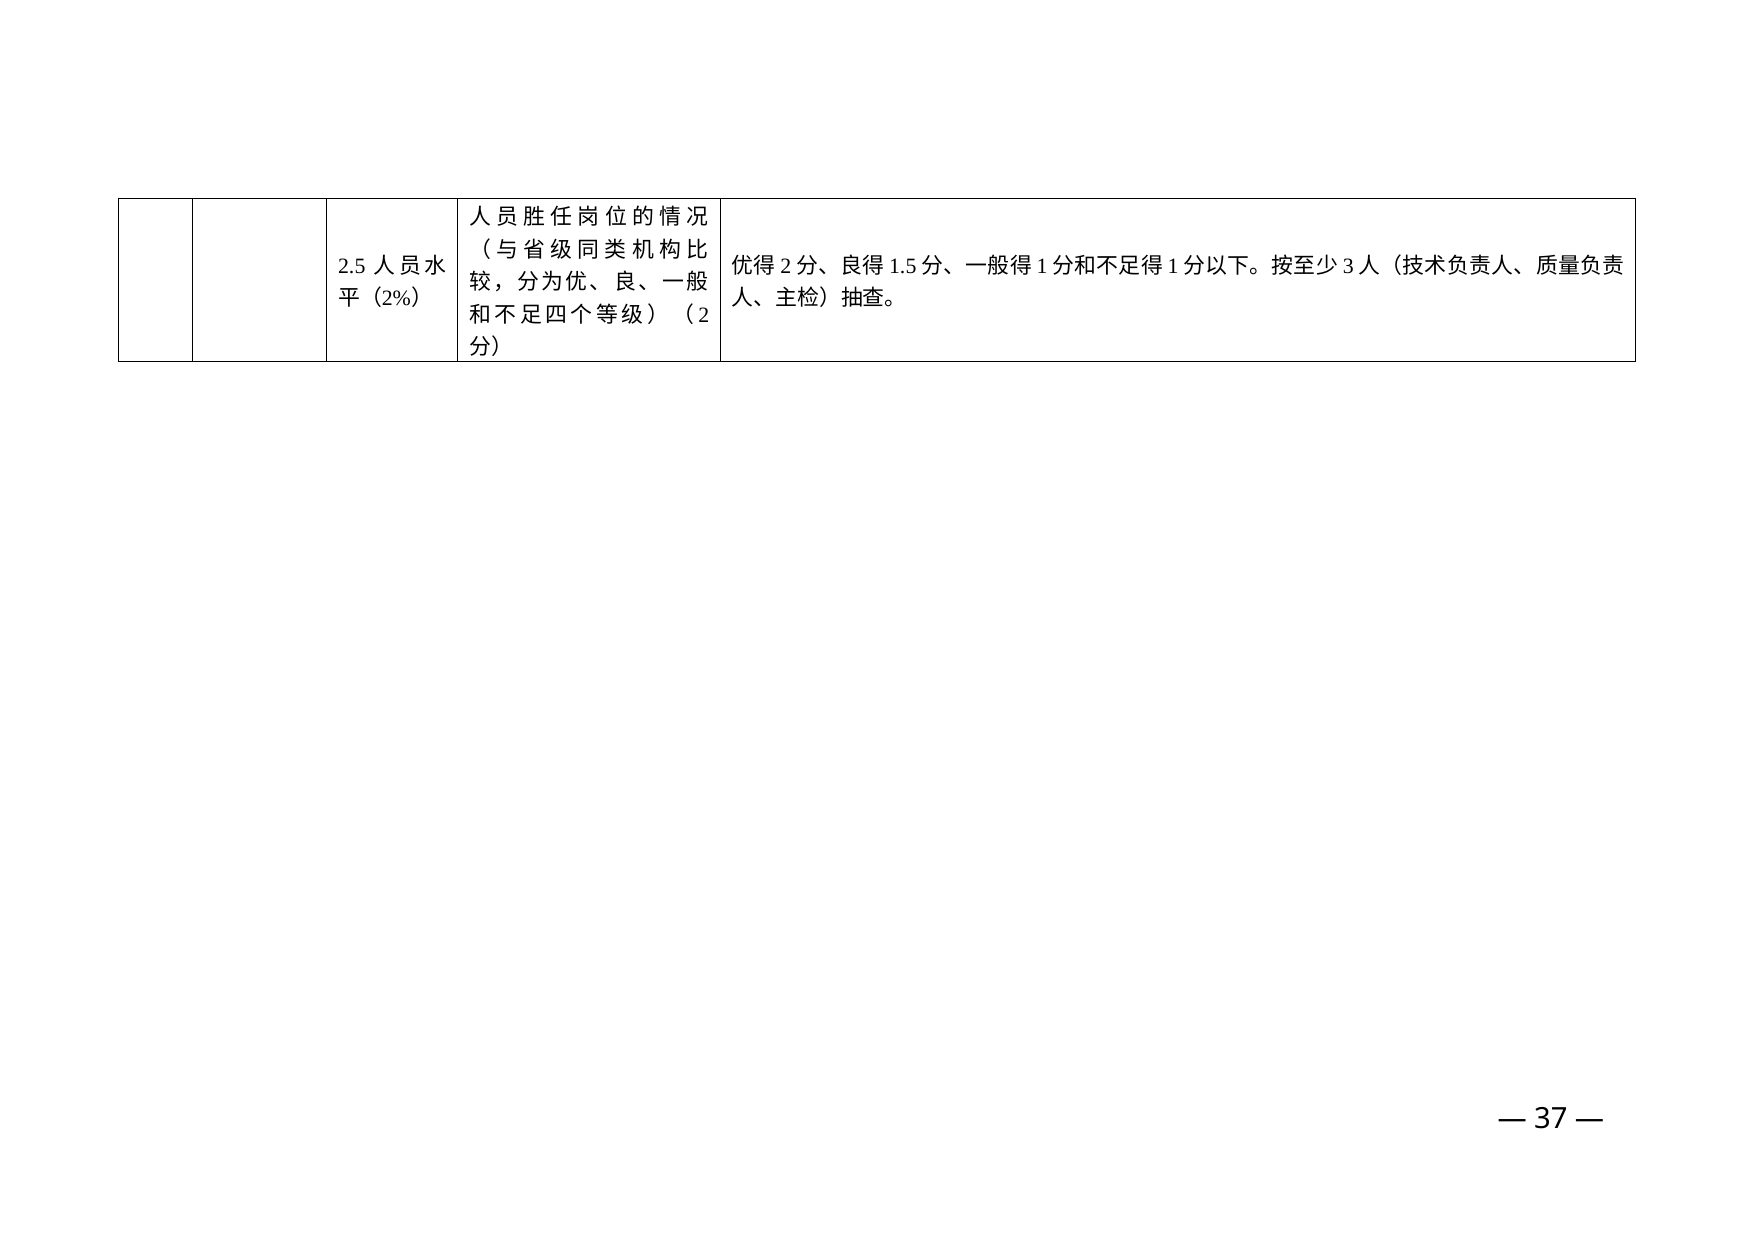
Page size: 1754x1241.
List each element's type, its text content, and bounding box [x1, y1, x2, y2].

table_cell 人员胜任岗位的情况（与省级同类机构比较，分为优、良、一般和不足四个等级）（2分） [458, 199, 720, 361]
table_cell 优得2分、良得1.5分、一般得1分和不足得1分以下。按至少3人（技术负责人、质量负责人、主检）抽查。 [721, 199, 1635, 361]
table_cell 2.5人员水平（2%） [327, 199, 457, 361]
